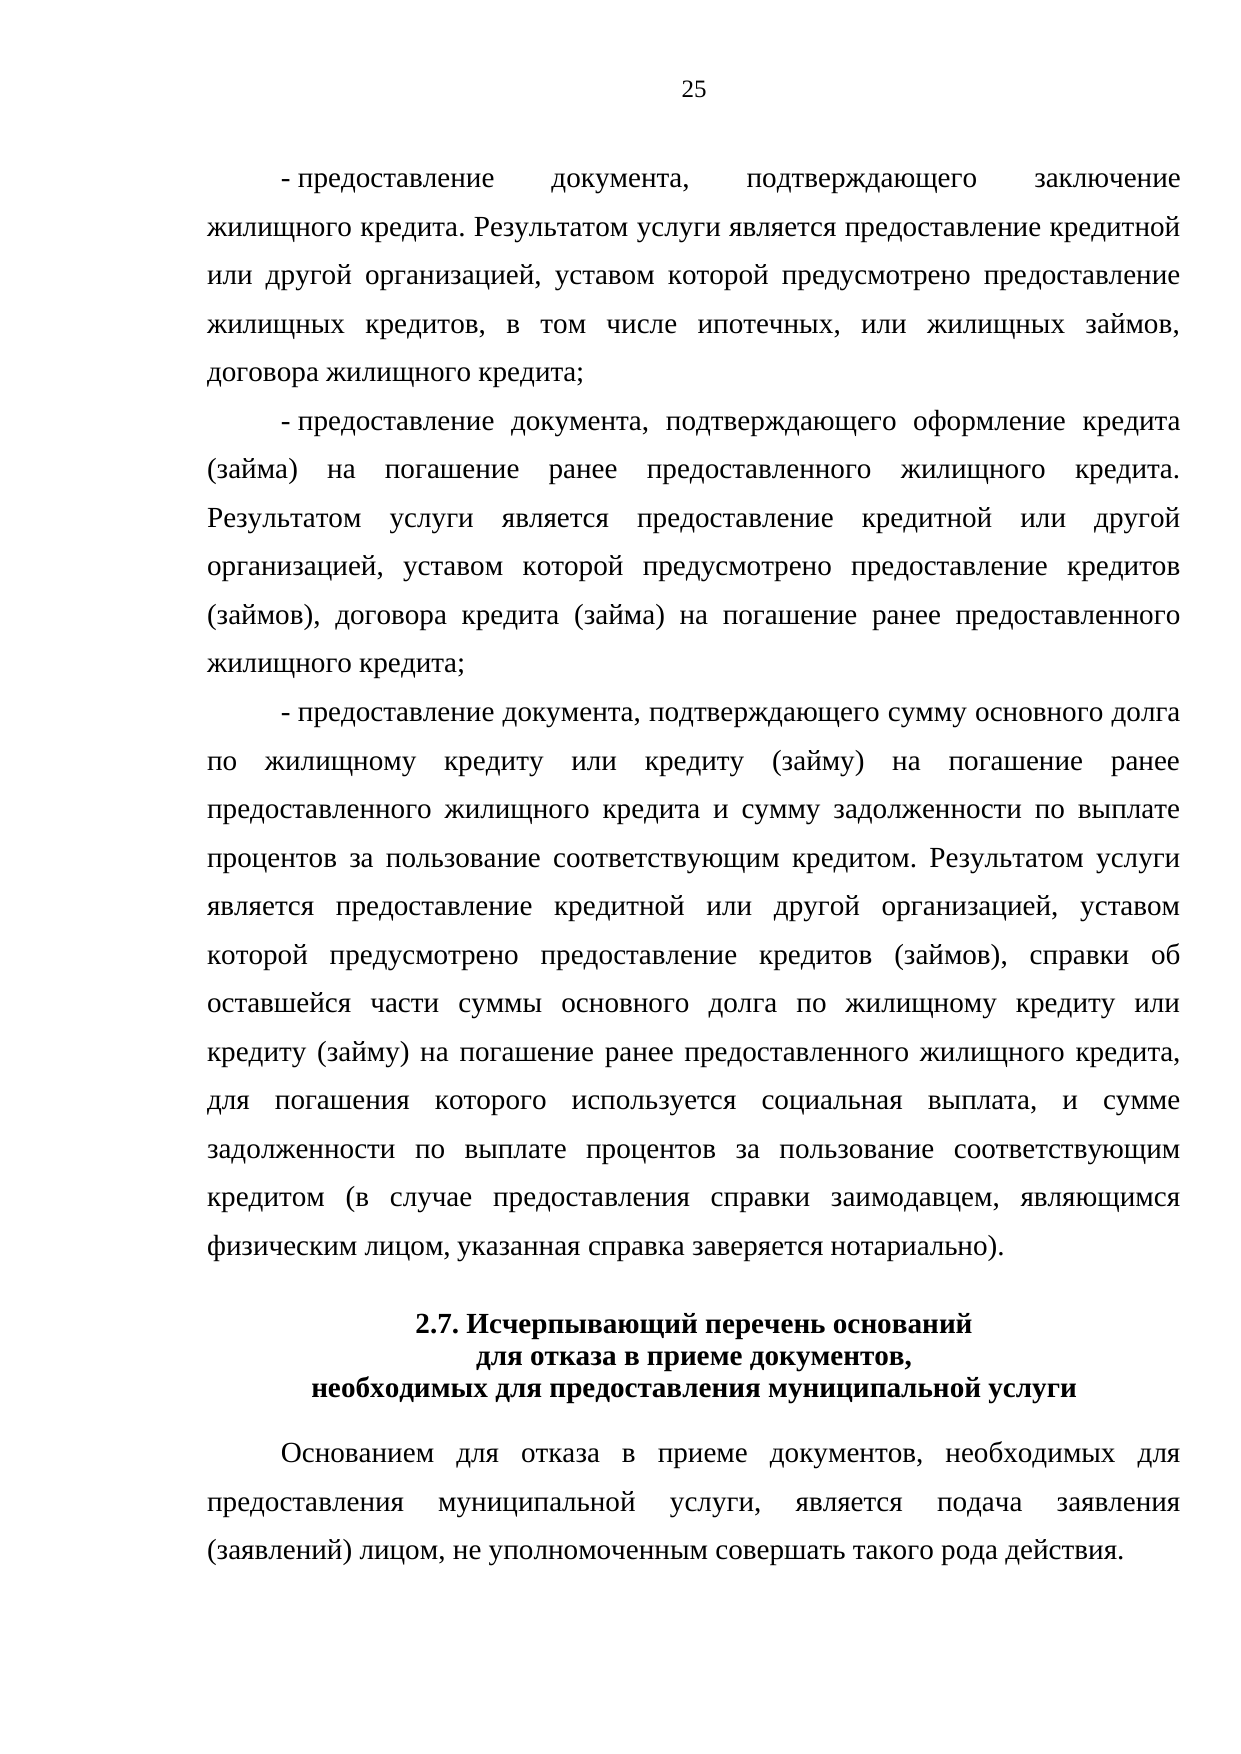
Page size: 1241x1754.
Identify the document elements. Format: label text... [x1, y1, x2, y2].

text 2.7. Исчерпывающий перечень оснований [207, 1308, 1181, 1340]
text для отказа в приеме документов, [207, 1340, 1181, 1372]
text - предоставление документа, подтверждающего оформление кредита (займа) на погашение ранее предоставленного жилищного кредита. Результатом услуги является предоставление кредитной или другой организацией, уставом которой предусмотрено предоставление кредитов (займов), договора кредита (займа) на погашение ранее предоставленного жилищного кредита; [207, 403, 1181, 679]
text необходимых для предоставления муниципальной услуги [207, 1372, 1181, 1404]
text - предоставление документа, подтверждающего заключение жилищного кредита. Результатом услуги является предоставление кредитной или другой организацией, уставом которой предусмотрено предоставление жилищных кредитов, в том числе ипотечных, или жилищных займов, договора жилищного кредита; [207, 160, 1181, 388]
text - предоставление документа, подтверждающего сумму основного долга по жилищному кредиту или кредиту (займу) на погашение ранее предоставленного жилищного кредита и сумму задолженности по выплате процентов за пользование соответствующим кредитом. Результатом услуги является предоставление кредитной или другой организацией, уставом которой предусмотрено предоставление кредитов (займов), справки об оставшейся части суммы основного долга по жилищному кредиту или кредиту (займу) на погашение ранее предоставленного жилищного кредита, для погашения которого используется социальная выплата, и сумме задолженности по выплате процентов за пользование соответствующим кредитом (в случае предоставления справки заимодавцем, являющимся физическим лицом, указанная справка заверяется нотариально). [207, 694, 1181, 1262]
text Основанием для отказа в приеме документов, необходимых для предоставления муниципальной услуги, является подача заявления (заявлений) лицом, не уполномоченным совершать такого рода действия. [207, 1435, 1181, 1566]
